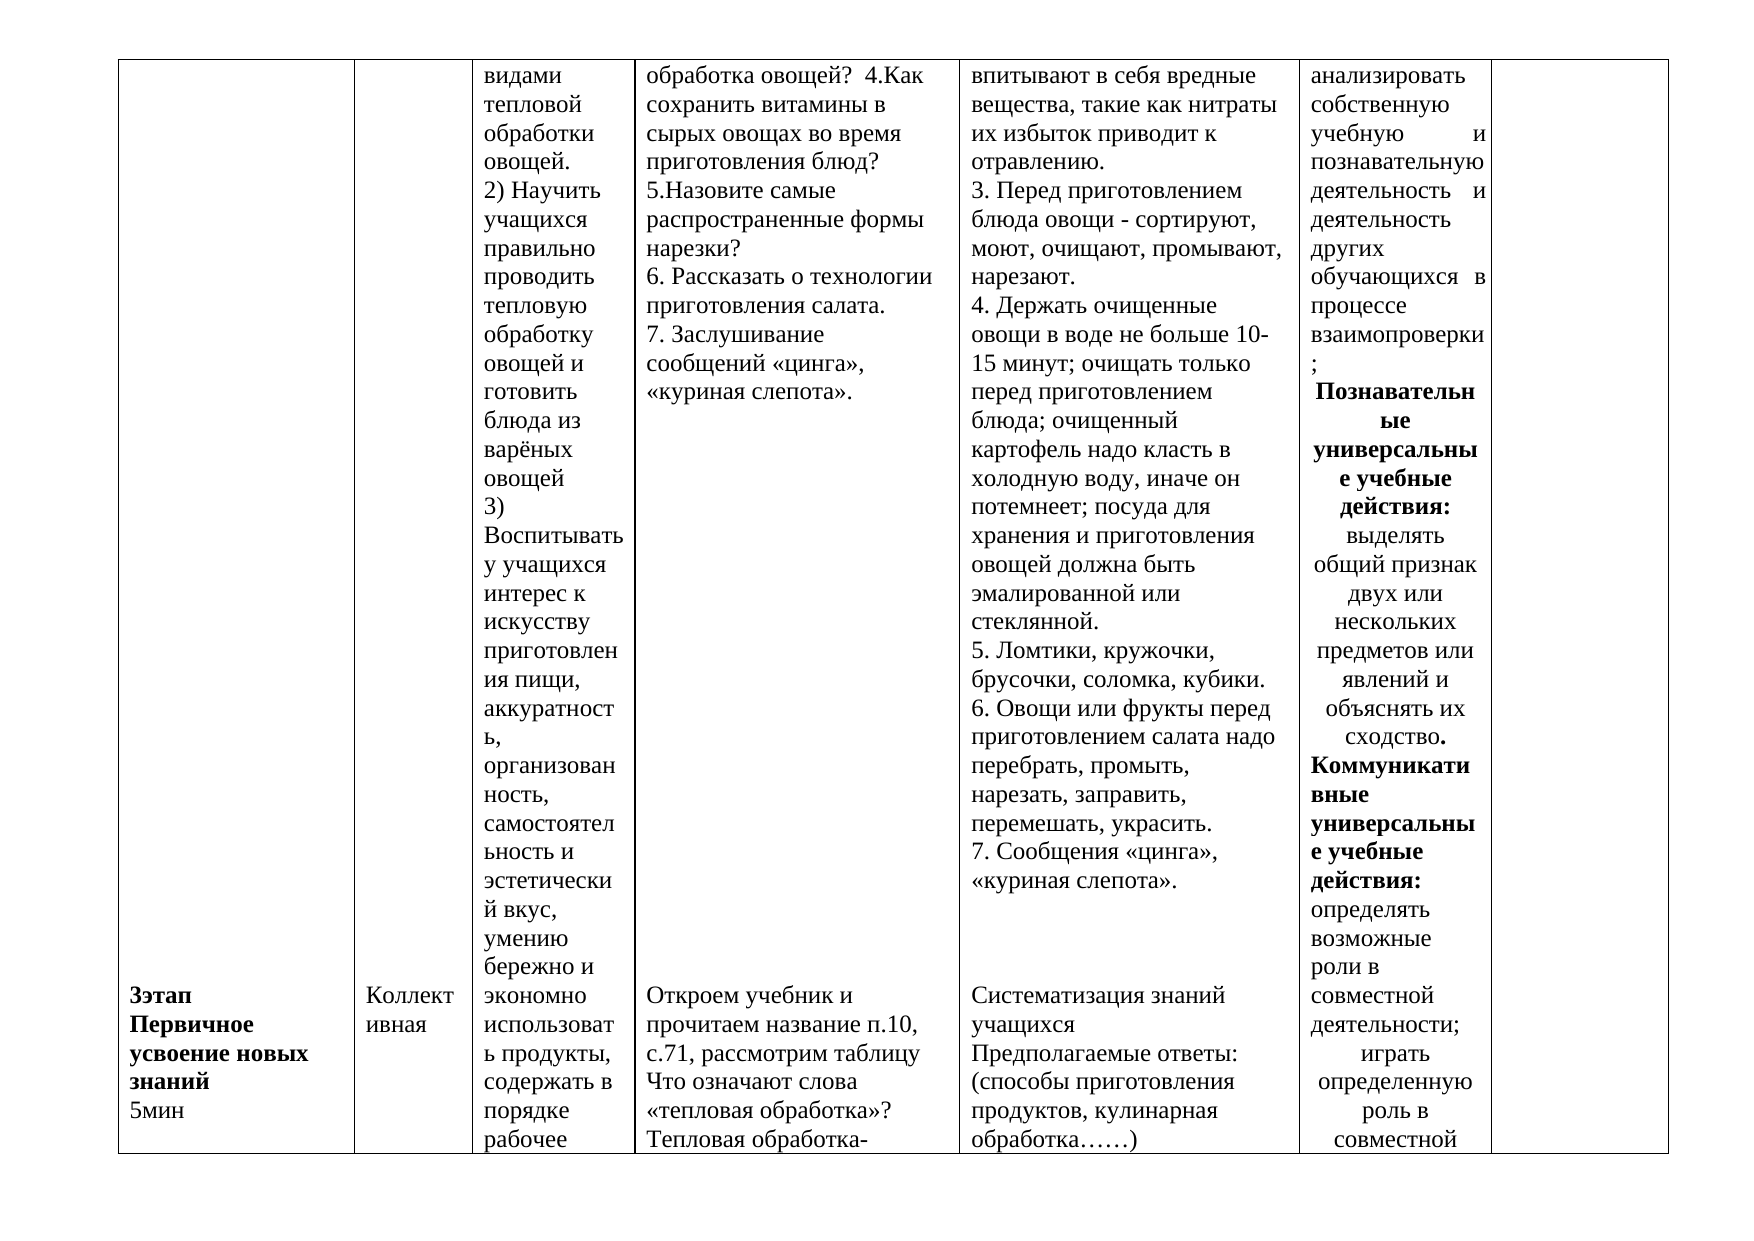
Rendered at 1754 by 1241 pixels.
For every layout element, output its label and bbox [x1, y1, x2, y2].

table_cell [473, 60, 634, 1153]
table_cell [636, 60, 959, 1153]
table_cell [1300, 60, 1491, 1153]
table_cell [1492, 60, 1668, 1153]
table_cell [119, 60, 354, 1153]
table_cell [960, 60, 1299, 1153]
table_cell [355, 60, 472, 1153]
